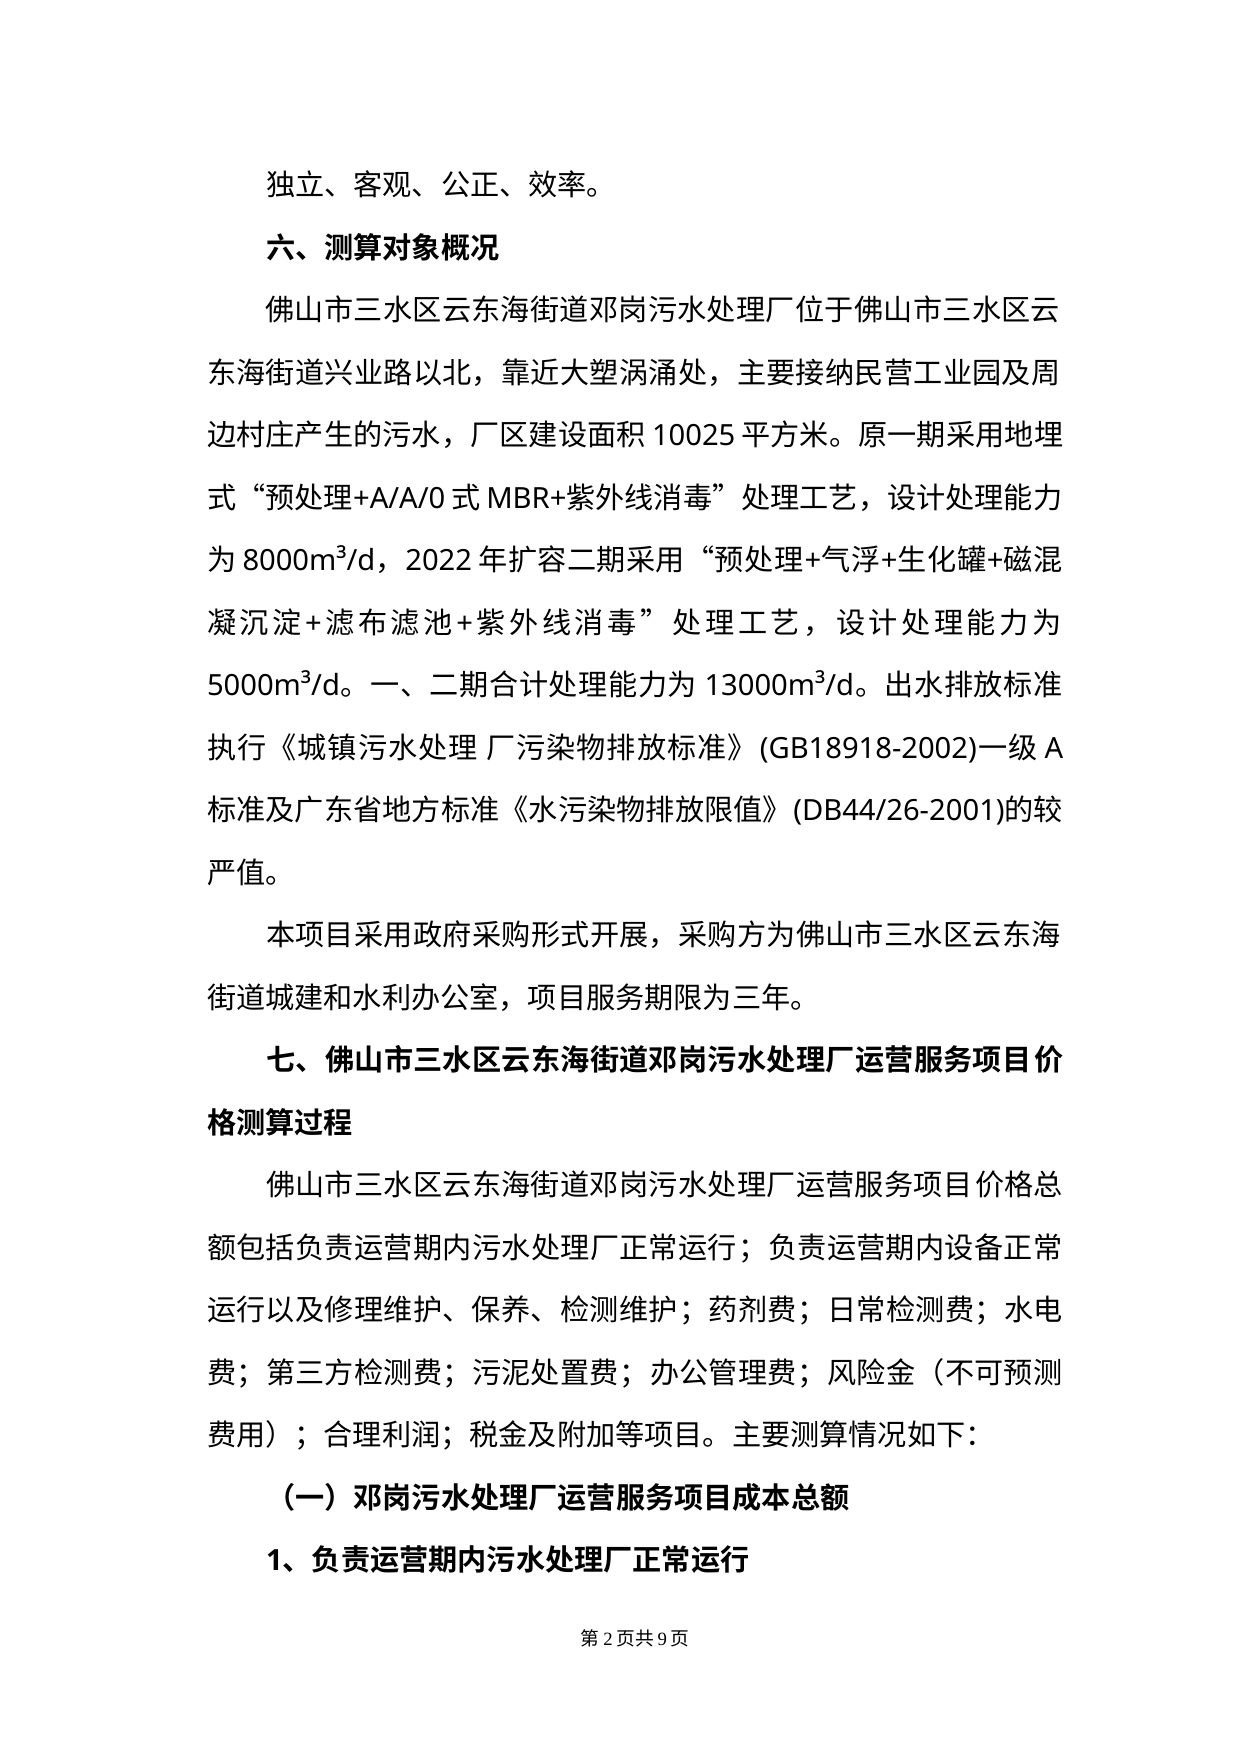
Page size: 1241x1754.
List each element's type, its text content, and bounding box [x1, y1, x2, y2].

list 佛山市三水区云东海街道邓岗污水处理厂位于佛山市三水区云东海街道兴业路以北，靠近大塑涡涌处，主要接纳民营工业园及周边村庄产生的污水，厂区建设面积10025平方米。原一期采用地埋式“预处理+A/A/0式MBR+紫外线消毒”处理工艺，设计处理能力为8000m³/d，2022年扩容二期采用“预处理+气浮+生化罐+磁混凝沉淀+滤布滤池+紫外线消毒”处理工艺，设计处理能力为5000m³/d。一、二期合计处理能力为13000m³/d。出水排放标准执行《城镇污水处理 厂污染物排放标准》(GB18918-2002)一级A标准及广东省地方标准《水污染物排放限值》(DB44/26-2001)的较严值。 [207, 271, 1063, 896]
text 七、佛山市三水区云东海街道邓岗污水处理厂运营服务项目价格测算过程 [207, 1021, 1063, 1146]
text 佛山市三水区云东海街道邓岗污水处理厂运营服务项目价格总额包括负责运营期内污水处理厂正常运行；负责运营期内设备正常运行以及修理维护、保养、检测维护；药剂费；日常检测费；水电费；第三方检测费；污泥处置费；办公管理费；风险金（不可预测费用）；合理利润；税金及附加等项目。主要测算情况如下： [207, 1146, 1063, 1458]
text 独立、客观、公正、效率。 [207, 146, 1063, 208]
text （一）邓岗污水处理厂运营服务项目成本总额 [207, 1458, 1063, 1521]
text 六、测算对象概况 [207, 208, 1063, 271]
text 本项目采用政府采购形式开展，采购方为佛山市三水区云东海街道城建和水利办公室，项目服务期限为三年。 [207, 896, 1063, 1021]
text 1、负责运营期内污水处理厂正常运行 [207, 1521, 1063, 1583]
